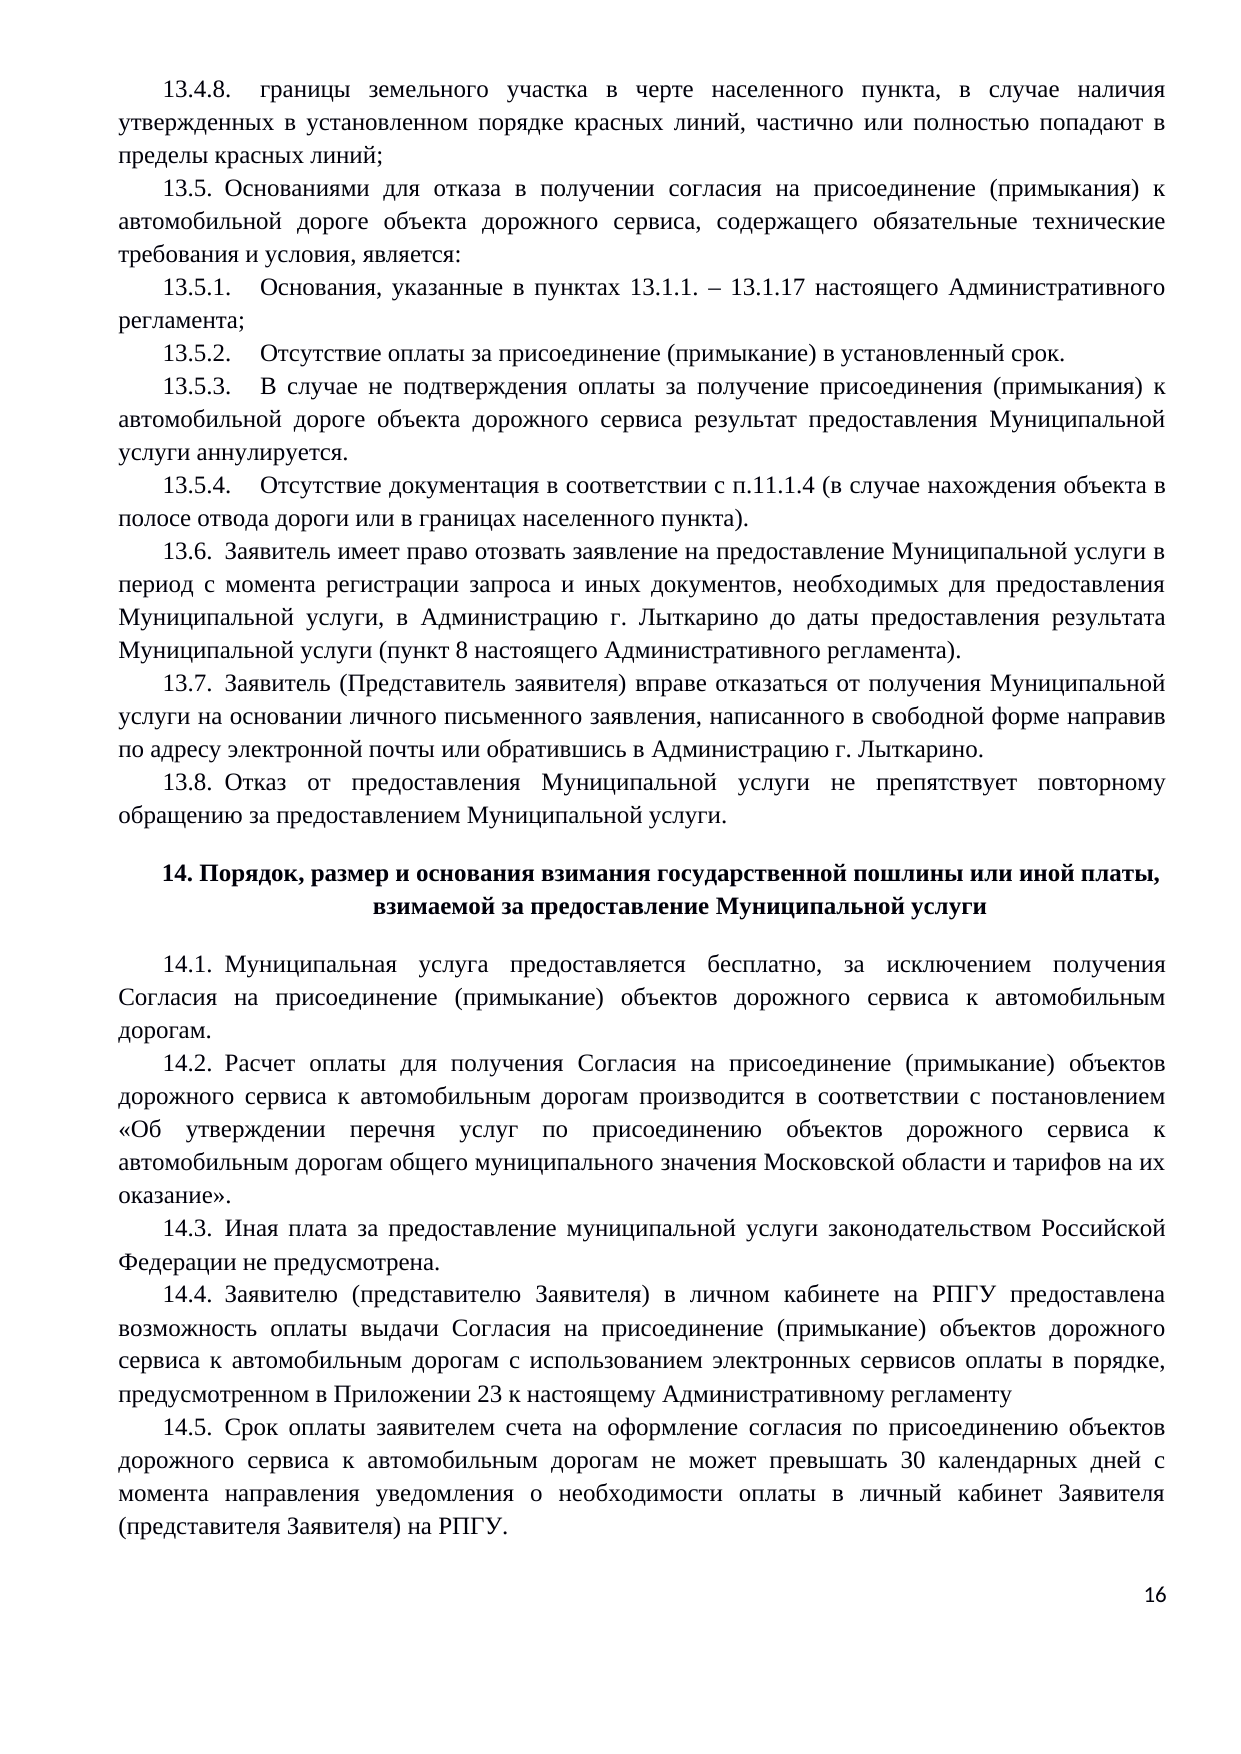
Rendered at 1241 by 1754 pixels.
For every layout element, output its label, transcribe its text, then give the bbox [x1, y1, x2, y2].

list Заявителю (представителю Заявителя) в личном кабинете на РПГУ предоставлена возможность оплаты выдачи Согласия на присоединение (примыкание) объектов дорожного сервиса к автомобильным дорогам с использованием электронных сервисов оплаты в порядке, предусмотренном в Приложении 23 к настоящему Административному регламенту [118, 1279, 1166, 1407]
list Основаниями для отказа в получении согласия на присоединение (примыкания) к автомобильной дороге объекта дорожного сервиса, содержащего обязательные технические требования и условия, является: [118, 173, 1166, 268]
subtitle Порядок, размер и основания взимания государственной пошлины или иной платы, взимаемой за предоставление Муниципальной услуги [156, 858, 1166, 920]
list Отсутствие документация в соответствии с п.11.1.4 (в случае нахождения объекта в полосе отвода дороги или в границах населенного пункта). [118, 470, 1166, 532]
list Иная плата за предоставление муниципальной услуги законодательством Российской Федерации не предусмотрена. [118, 1213, 1166, 1275]
list Срок оплаты заявителем счета на оформление согласия по присоединению объектов дорожного сервиса к автомобильным дорогам не может превышать 30 календарных дней с момента направления уведомления о необходимости оплаты в личный кабинет Заявителя (представителя Заявителя) на РПГУ. [118, 1412, 1166, 1539]
list Муниципальная услуга предоставляется бесплатно, за исключением получения Согласия на присоединение (примыкание) объектов дорожного сервиса к автомобильным дорогам. [118, 949, 1166, 1044]
list В случае не подтверждения оплаты за получение присоединения (примыкания) к автомобильной дороге объекта дорожного сервиса результат предоставления Муниципальной услуги аннулируется. [118, 371, 1166, 466]
list Заявитель имеет право отозвать заявление на предоставление Муниципальной услуги в период с момента регистрации запроса и иных документов, необходимых для предоставления Муниципальной услуги, в Администрацию г. Лыткарино до даты предоставления результата Муниципальной услуги (пункт 8 настоящего Административного регламента). [118, 536, 1166, 664]
list Отсутствие оплаты за присоединение (примыкание) в установленный срок. [118, 338, 1166, 367]
list Расчет оплаты для получения Согласия на присоединение (примыкание) объектов дорожного сервиса к автомобильным дорогам производится в соответствии с постановлением «Об утверждении перечня услуг по присоединению объектов дорожного сервиса к автомобильным дорогам общего муниципального значения Московской области и тарифов на их оказание». [118, 1048, 1166, 1209]
list Основания, указанные в пунктах 13.1.1. – 13.1.17 настоящего Административного регламента; [118, 272, 1166, 334]
list Заявитель (Представитель заявителя) вправе отказаться от получения Муниципальной услуги на основании личного письменного заявления, написанного в свободной форме направив по адресу электронной почты или обратившись в Администрацию г. Лыткарино. [118, 668, 1166, 763]
list Отказ от предоставления Муниципальной услуги не препятствует повторному обращению за предоставлением Муниципальной услуги. [118, 767, 1166, 829]
list границы земельного участка в черте населенного пункта, в случае наличия утвержденных в установленном порядке красных линий, частично или полностью попадают в пределы красных линий; [118, 74, 1166, 169]
